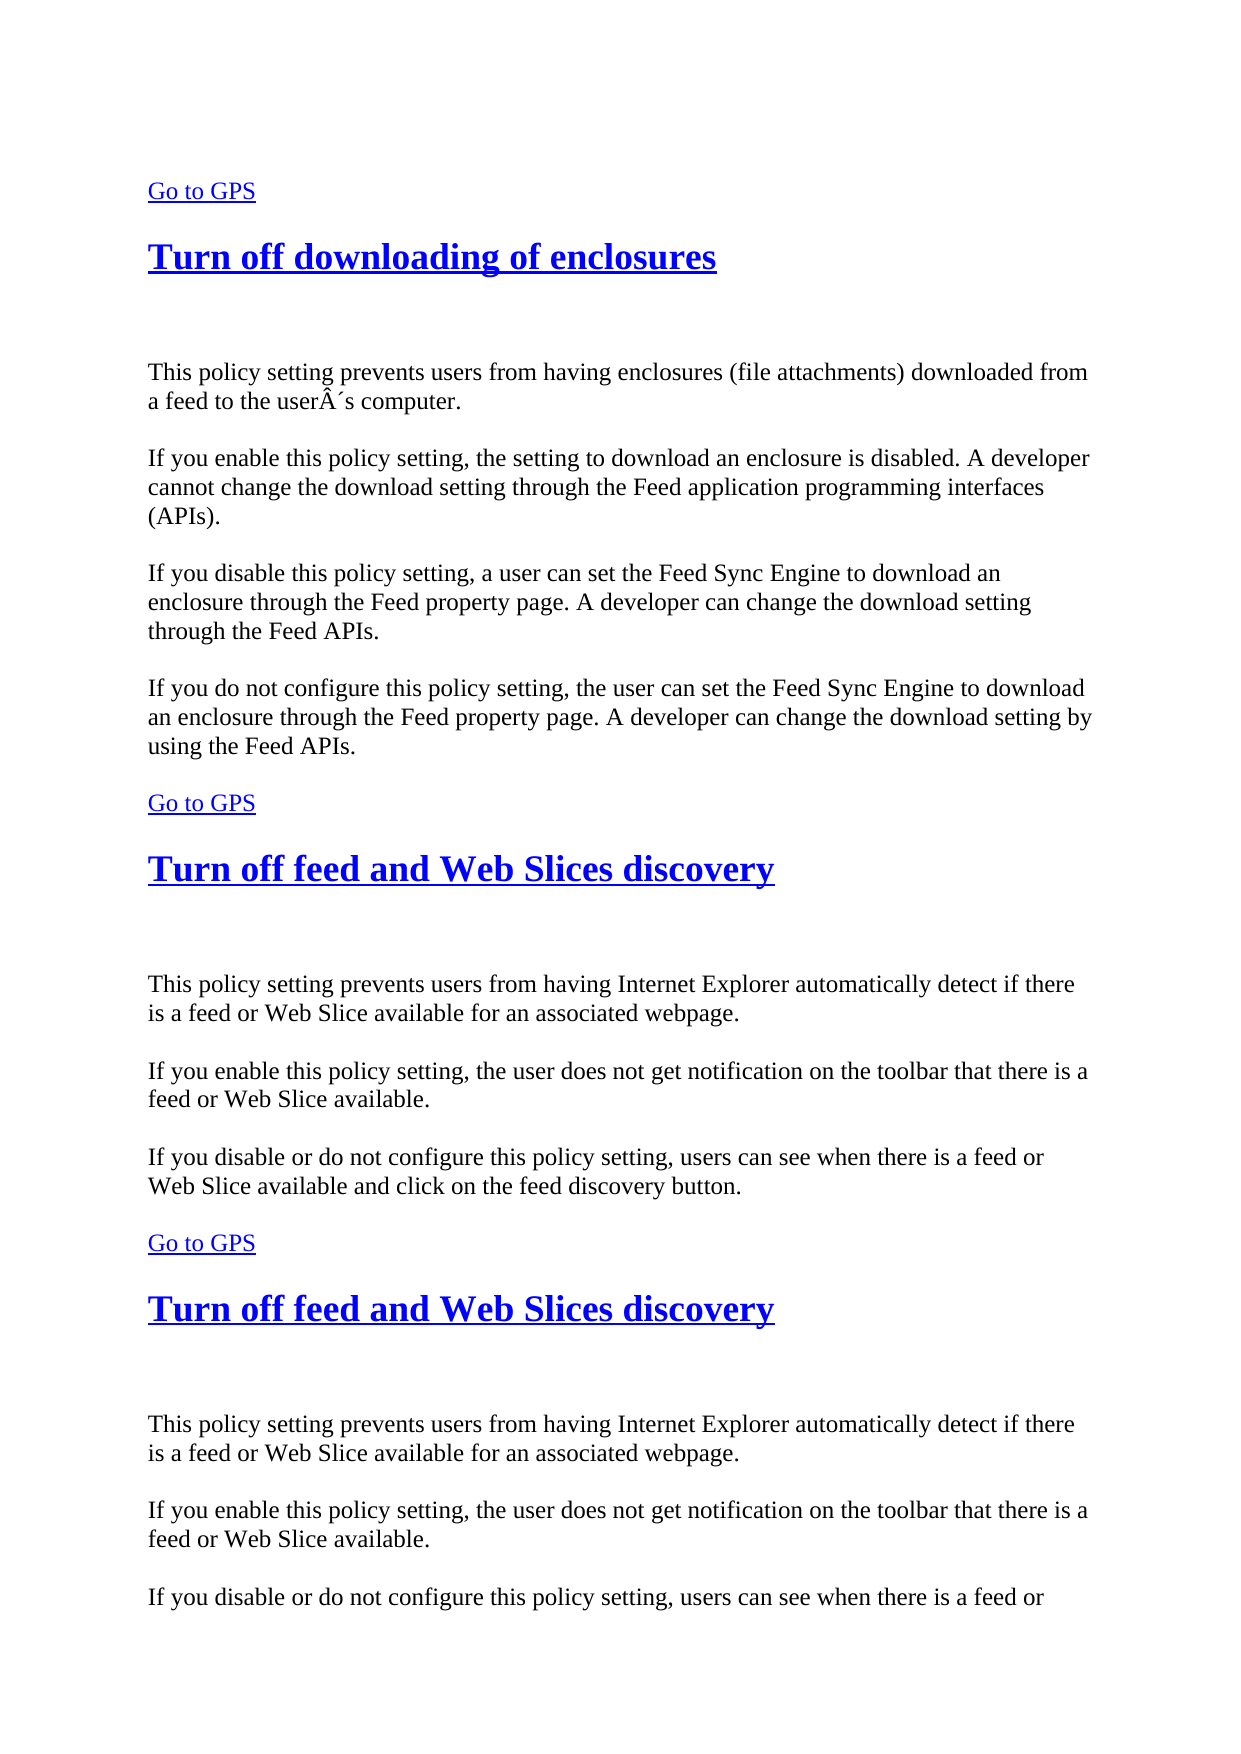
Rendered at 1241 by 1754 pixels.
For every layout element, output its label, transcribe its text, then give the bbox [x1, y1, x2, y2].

text Turn off feed and Web Slices discovery [148, 1286, 1093, 1329]
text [148, 148, 1093, 205]
text Turn off feed and Web Slices discovery [148, 846, 1093, 889]
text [148, 1409, 1093, 1610]
text Turn off downloading of enclosures [148, 234, 1093, 277]
